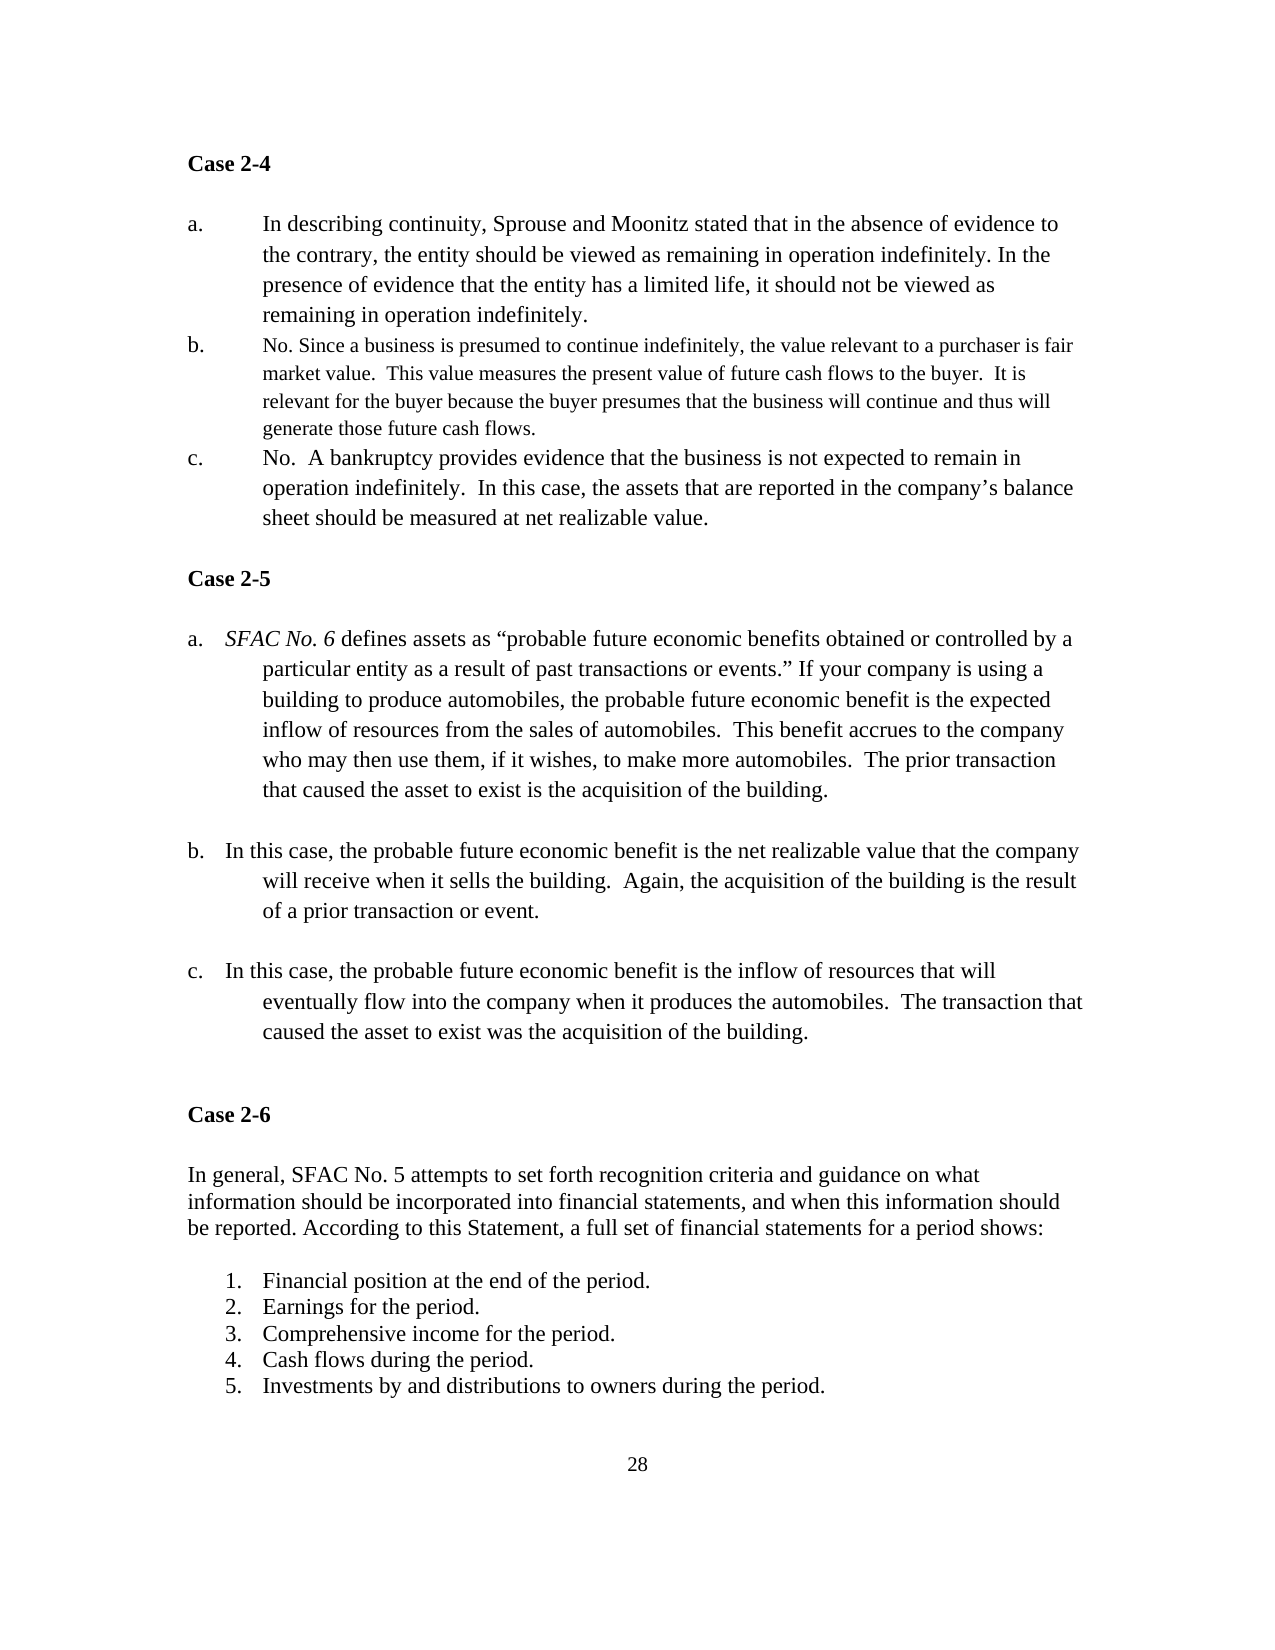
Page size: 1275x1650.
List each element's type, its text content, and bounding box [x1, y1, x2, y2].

text 5. Investments by and distributions to owners during the period. [225, 1372, 1087, 1399]
text In general, SFAC No. 5 attempts to set forth recognition criteria and guidance on what information should be incorporated into financial statements, and when this information should be reported. According to this Statement, a full set of financial statements for a period shows: [187, 1162, 1087, 1241]
text 1. Financial position at the end of the period. [225, 1267, 1087, 1293]
text Case 2-5 [187, 565, 1087, 591]
list In this case, the probable future economic benefit is the inflow of resources that will eventually flow into the company when it produces the automobiles. The transaction that caused the asset to exist was the acquisition of the building. [187, 957, 1087, 1044]
text Case 2-4 [187, 150, 1087, 176]
list SFAC No. 6 defines assets as “probable future economic benefits obtained or controlled by a particular entity as a result of past transactions or events.” If your company is using a building to produce automobiles, the probable future economic benefit is the expected inflow of resources from the sales of automobiles. This benefit accrues to the company who may then use them, if it wishes, to make more automobiles. The prior transaction that caused the asset to exist is the acquisition of the building. [187, 625, 1087, 803]
list No. A bankruptcy provides evidence that the business is not expected to remain in operation indefinitely. In this case, the assets that are reported in the company’s balance sheet should be measured at net realizable value. [187, 444, 1087, 531]
text Case 2-6 [187, 1101, 1087, 1127]
list No. Since a business is presumed to continue indefinitely, the value relevant to a purchaser is fair market value. This value measures the present value of future cash flows to the buyer. It is relevant for the buyer because the buyer presumes that the business will continue and thus will generate those future cash flows. [187, 331, 1087, 440]
list In describing continuity, Sprouse and Moonitz stated that in the absence of evidence to the contrary, the entity should be viewed as remaining in operation indefinitely. In the presence of evidence that the entity has a limited life, it should not be viewed as remaining in operation indefinitely. [187, 210, 1087, 327]
list In this case, the probable future economic benefit is the net realizable value that the company will receive when it sells the building. Again, the acquisition of the building is the result of a prior transaction or event. [187, 837, 1087, 923]
text 3. Comprehensive income for the period. [225, 1320, 1087, 1346]
text 4. Cash flows during the period. [225, 1346, 1087, 1372]
text 2. Earnings for the period. [225, 1293, 1087, 1320]
